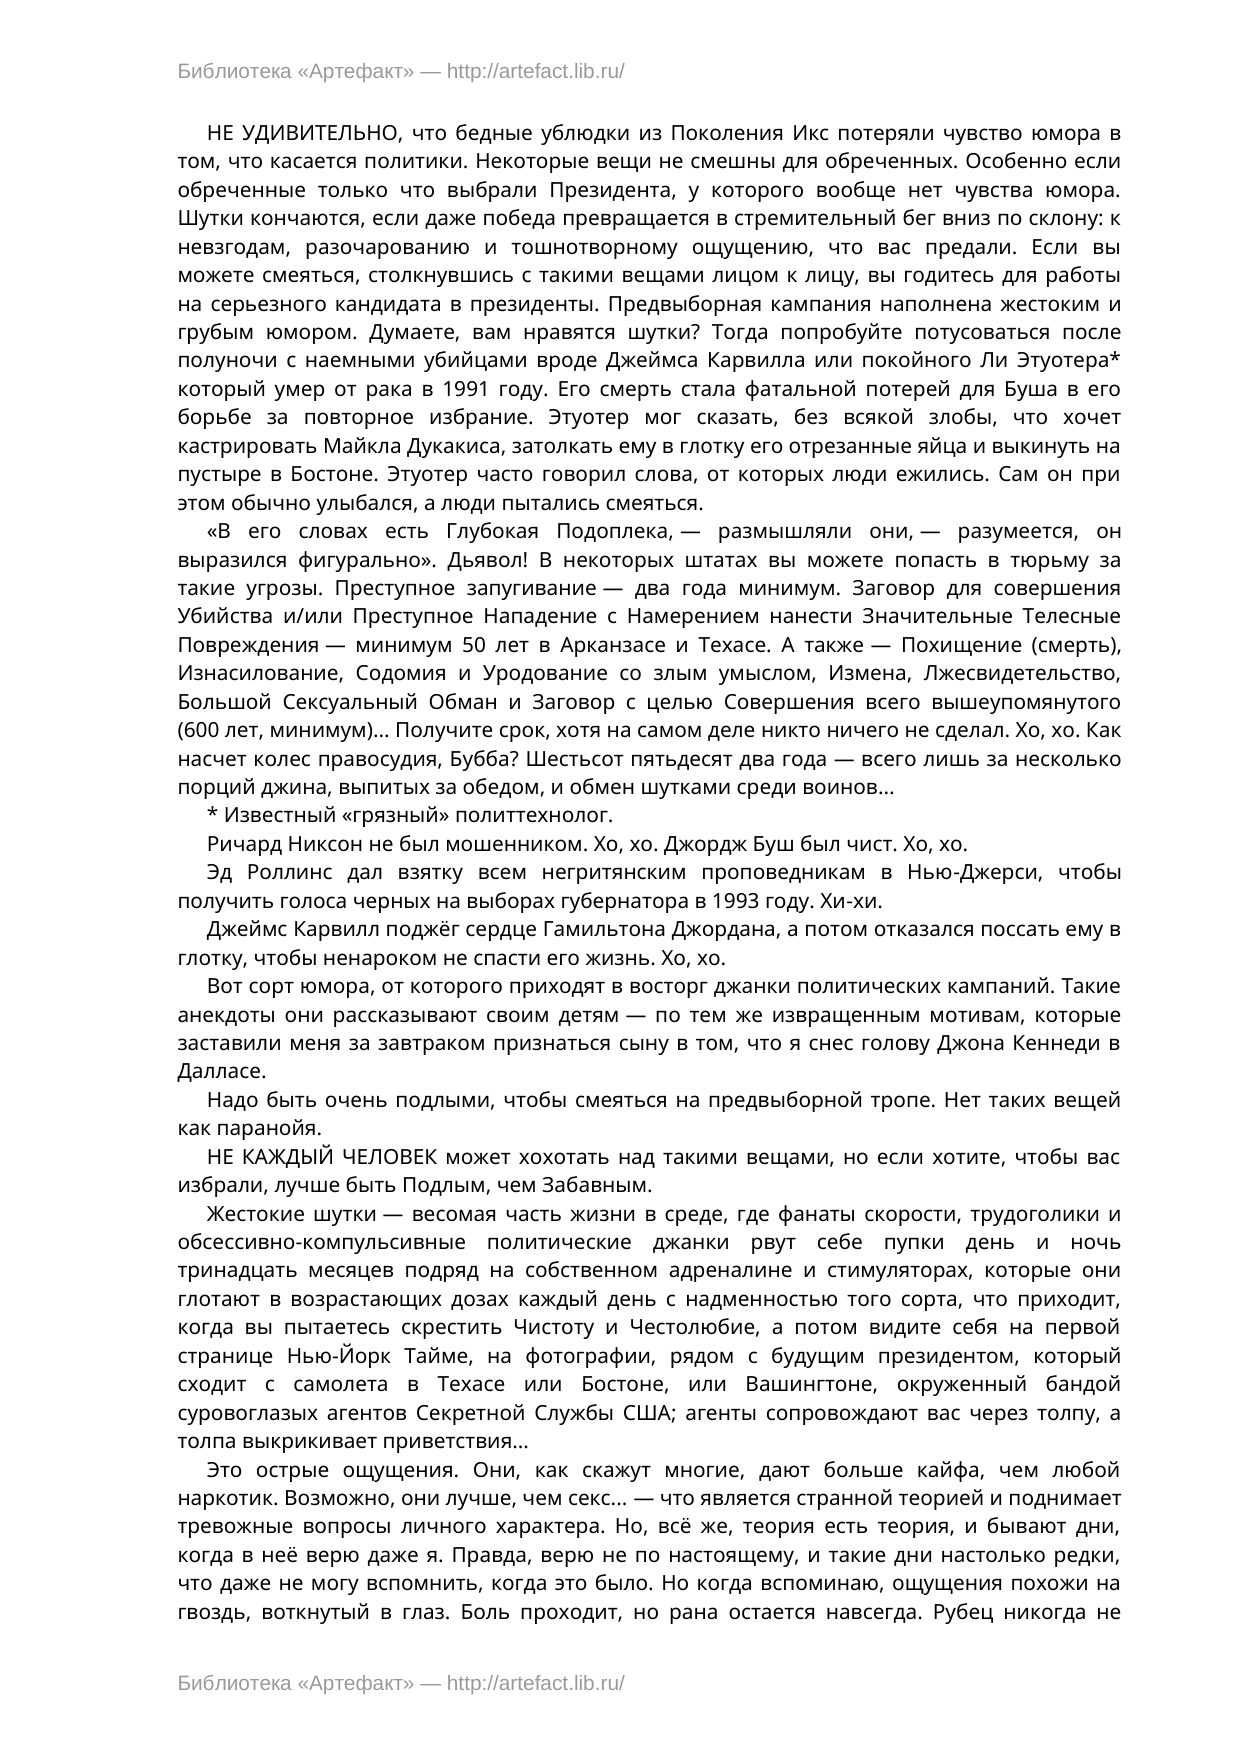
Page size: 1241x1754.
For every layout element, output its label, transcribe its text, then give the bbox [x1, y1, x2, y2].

text Джеймс Карвилл поджёг сердце Гамильтона Джордана, а потом отказался поссать ему в глотку, чтобы ненароком не спасти его жизнь. Хо, хо. [177, 914, 1122, 971]
text Жестокие шутки — весомая часть жизни в среде, где фанаты скорости, трудоголики и обсессивно-компульсивные политические джанки рвут себе пупки день и ночь тринадцать месяцев подряд на собственном адреналине и стимуляторах, которые они глотают в возрастающих дозах каждый день с надменностью того сорта, что приходит, когда вы пытаетесь скрестить Чистоту и Честолюбие, а потом видите себя на первой странице Нью-Йорк Тайме, на фотографии, рядом с будущим президентом, который сходит с самолета в Техасе или Бостоне, или Вашингтоне, окруженный бандой суровоглазых агентов Секретной Службы США; агенты сопровождают вас через толпу, а толпа выкрикивает приветствия... [177, 1199, 1122, 1455]
text НЕ КАЖДЫЙ ЧЕЛОВЕК может хохотать над такими вещами, но если хотите, чтобы вас избрали, лучше быть Подлым, чем Забавным. [177, 1142, 1122, 1199]
text * Известный «грязный» политтехнолог. [177, 801, 1122, 829]
text Надо быть очень подлыми, чтобы смеяться на предвыборной тропе. Нет таких вещей как паранойя. [177, 1085, 1122, 1142]
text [177, 1455, 1122, 1625]
text Вот сорт юмора, от которого приходят в восторг джанки политических кампаний. Такие анекдоты они рассказывают своим детям — по тем же извращенным мотивам, которые заставили меня за завтраком признаться сыну в том, что я снес голову Джона Кеннеди в Далласе. [177, 971, 1122, 1085]
text Эд Роллинс дал взятку всем негритянским проповедникам в Нью-Джерси, чтобы получить голоса черных на выборах губернатора в 1993 году. Хи-хи. [177, 857, 1122, 914]
text Ричард Никсон не был мошенником. Хо, хо. Джордж Буш был чист. Хо, хо. [177, 829, 1122, 857]
text «В его словах есть Глубокая Подоплека, — размышляли они, — разумеется, он выразился фигурально». Дьявол! В некоторых штатах вы можете попасть в тюрьму за такие угрозы. Преступное запугивание — два года минимум. Заговор для совершения Убийства и/или Преступное Нападение с Намерением нанести Значительные Телесные Повреждения — минимум 50 лет в Арканзасе и Техасе. А также — Похищение (смерть), Изнасилование, Содомия и Уродование со злым умыслом, Измена, Лжесвидетельство, Большой Сексуальный Обман и Заговор с целью Совершения всего вышеупомянутого (600 лет, минимум)... Получите срок, хотя на самом деле никто ничего не сделал. Хо, хо. Как насчет колес правосудия, Бубба? Шестьсот пятьдесят два года — всего лишь за несколько порций джина, выпитых за обедом, и обмен шутками среди воинов... [177, 516, 1122, 801]
text НЕ УДИВИТЕЛЬНО, что бедные ублюдки из Поколения Икс потеряли чувство юмора в том, что касается политики. Некоторые вещи не смешны для обреченных. Особенно если обреченные только что выбрали Президента, у которого вообще нет чувства юмора. Шутки кончаются, если даже победа превращается в стремительный бег вниз по склону: к невзгодам, разочарованию и тошнотворному ощущению, что вас предали. Если вы можете смеяться, столкнувшись с такими вещами лицом к лицу, вы годитесь для работы на серьезного кандидата в президенты. Предвыборная кампания наполнена жестоким и грубым юмором. Думаете, вам нравятся шутки? Тогда попробуйте потусоваться после полуночи с наемными убийцами вроде Джеймса Карвилла или покойного Ли Этуотера* который умер от рака в 1991 году. Его смерть стала фатальной потерей для Буша в его борьбе за повторное избрание. Этуотер мог сказать, без всякой злобы, что хочет кастрировать Майкла Дукакиса, затолкать ему в глотку его отрезанные яйца и выкинуть на пустыре в Бостоне. Этуотер часто говорил слова, от которых люди ежились. Сам он при этом обычно улыбался, а люди пытались смеяться. [177, 118, 1122, 516]
